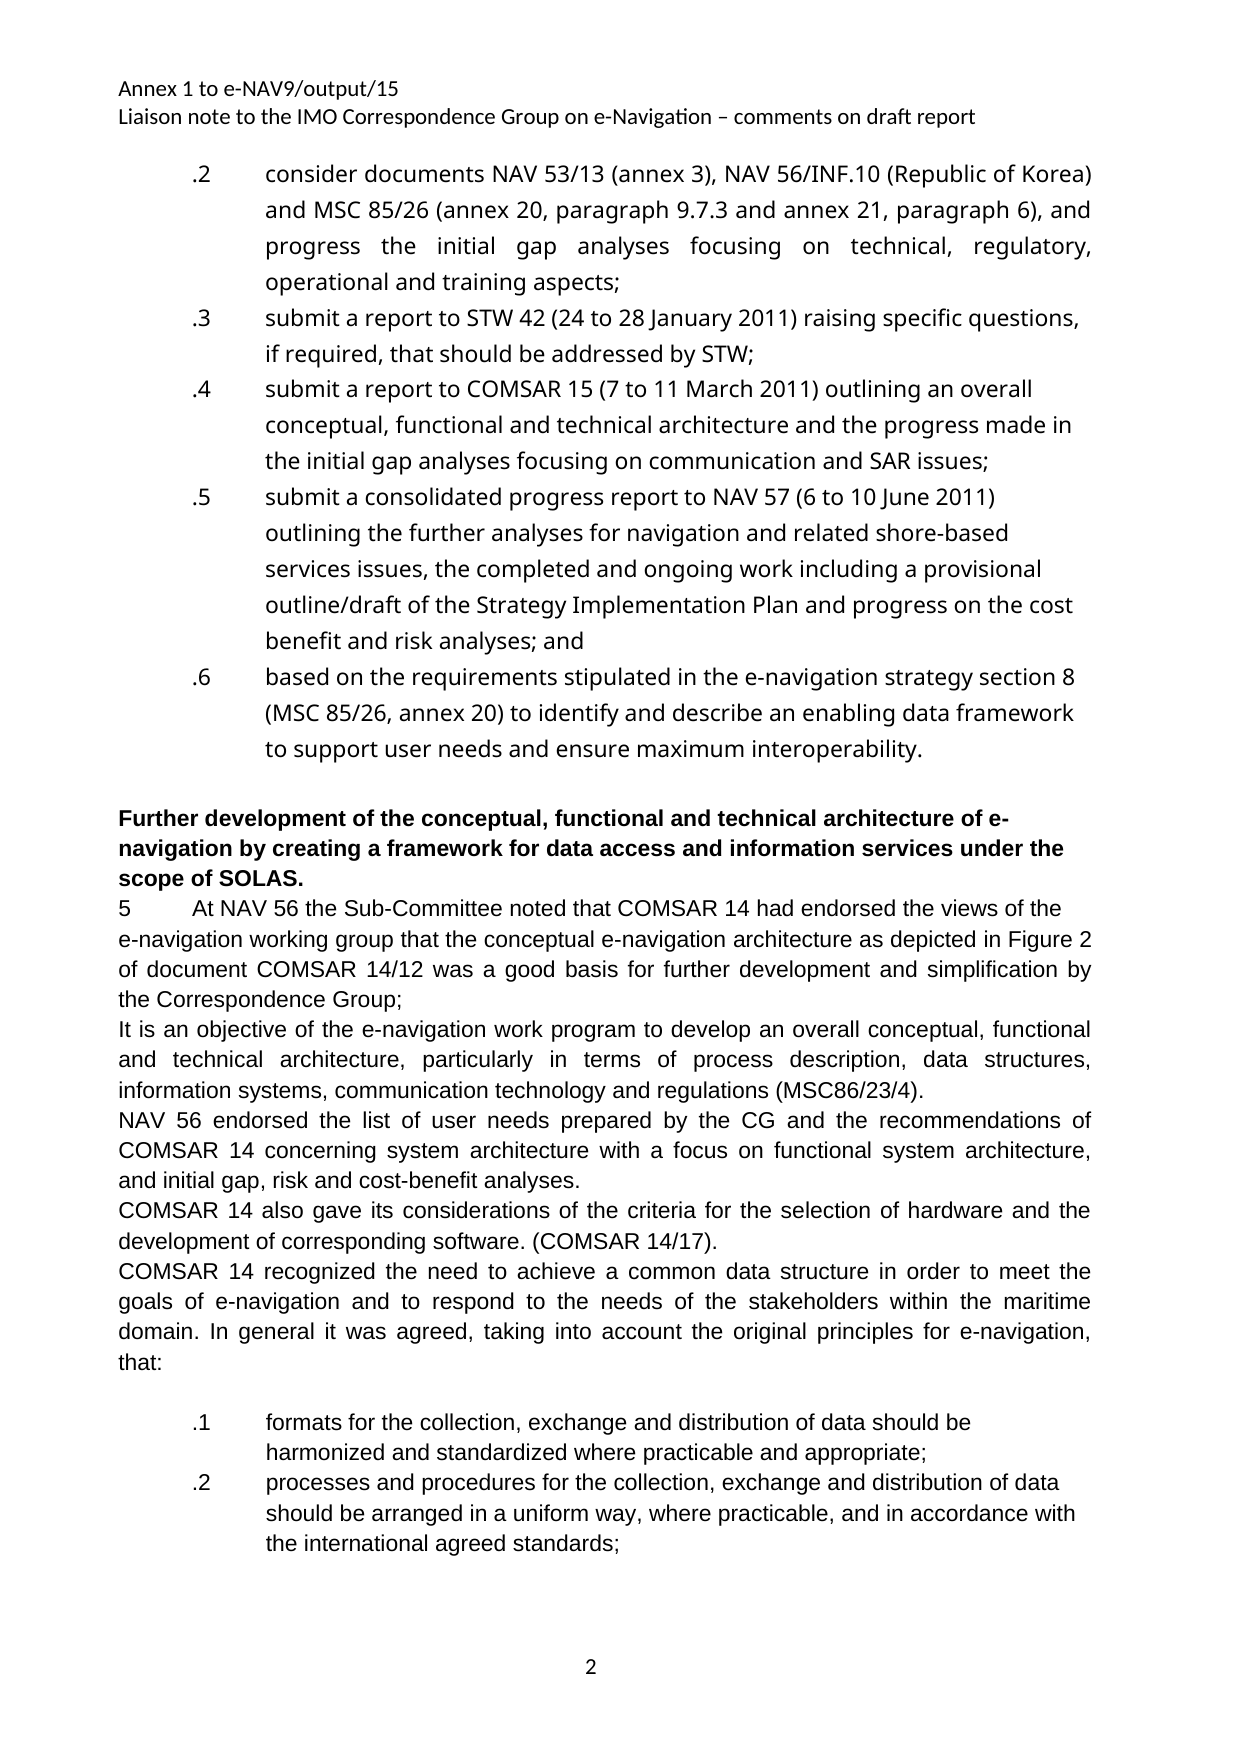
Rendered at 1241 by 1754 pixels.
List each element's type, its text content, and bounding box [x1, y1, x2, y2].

text .6 based on the requirements stipulated in the e-navigation strategy section 8 (MSC 85/26, annex 20) to identify and describe an enabling data framework to support user needs and ensure maximum interoperability. [192, 661, 1093, 764]
text e-navigation working group that the conceptual e-navigation architecture as depicted in Figure 2 of document COMSAR 14/12 was a good basis for further development and simplification by the Correspondence Group; [118, 926, 1093, 1012]
text NAV 56 endorsed the list of user needs prepared by the CG and the recommendations of COMSAR 14 concerning system architecture with a focus on functional system architecture, and initial gap, risk and cost-benefit analyses. [118, 1107, 1093, 1193]
text .2 consider documents NAV 53/13 (annex 3), NAV 56/INF.10 (Republic of Korea) and MSC 85/26 (annex 20, paragraph 9.7.3 and annex 21, paragraph 6), and progress the initial gap analyses focusing on technical, regulatory, operational and training aspects; [192, 158, 1093, 297]
text .2 processes and procedures for the collection, exchange and distribution of data should be arranged in a uniform way, where practicable, and in accordance with the international agreed standards; [192, 1469, 1093, 1556]
text 5 At NAV 56 the Sub-Committee noted that COMSAR 14 had endorsed the views of the [118, 895, 1093, 922]
text Further development of the conceptual, functional and technical architecture of e-navigation by creating a framework for data access and information services under the scope of SOLAS. [118, 805, 1093, 891]
text .1 formats for the collection, exchange and distribution of data should be harmonized and standardized where practicable and appropriate; [192, 1409, 1093, 1465]
text It is an objective of the e-navigation work program to develop an overall conceptual, functional and technical architecture, particularly in terms of process description, data structures, information systems, communication technology and regulations (MSC86/23/4). [118, 1016, 1093, 1103]
text COMSAR 14 also gave its considerations of the criteria for the selection of hardware and the development of corresponding software. (COMSAR 14/17). [118, 1197, 1093, 1254]
text .3 submit a report to STW 42 (24 to 28 January 2011) raising specific questions, if required, that should be addressed by STW; [192, 302, 1093, 369]
text .4 submit a report to COMSAR 15 (7 to 11 March 2011) outlining an overall conceptual, functional and technical architecture and the progress made in the initial gap analyses focusing on communication and SAR issues; [192, 373, 1093, 477]
text .5 submit a consolidated progress report to NAV 57 (6 to 10 June 2011) outlining the further analyses for navigation and related shore-based services issues, the completed and ongoing work including a provisional outline/draft of the Strategy Implementation Plan and progress on the cost benefit and risk analyses; and [192, 481, 1093, 656]
text COMSAR 14 recognized the need to achieve a common data structure in order to meet the goals of e-navigation and to respond to the needs of the stakeholders within the maritime domain. In general it was agreed, taking into account the original principles for e-navigation, that: [118, 1258, 1093, 1375]
